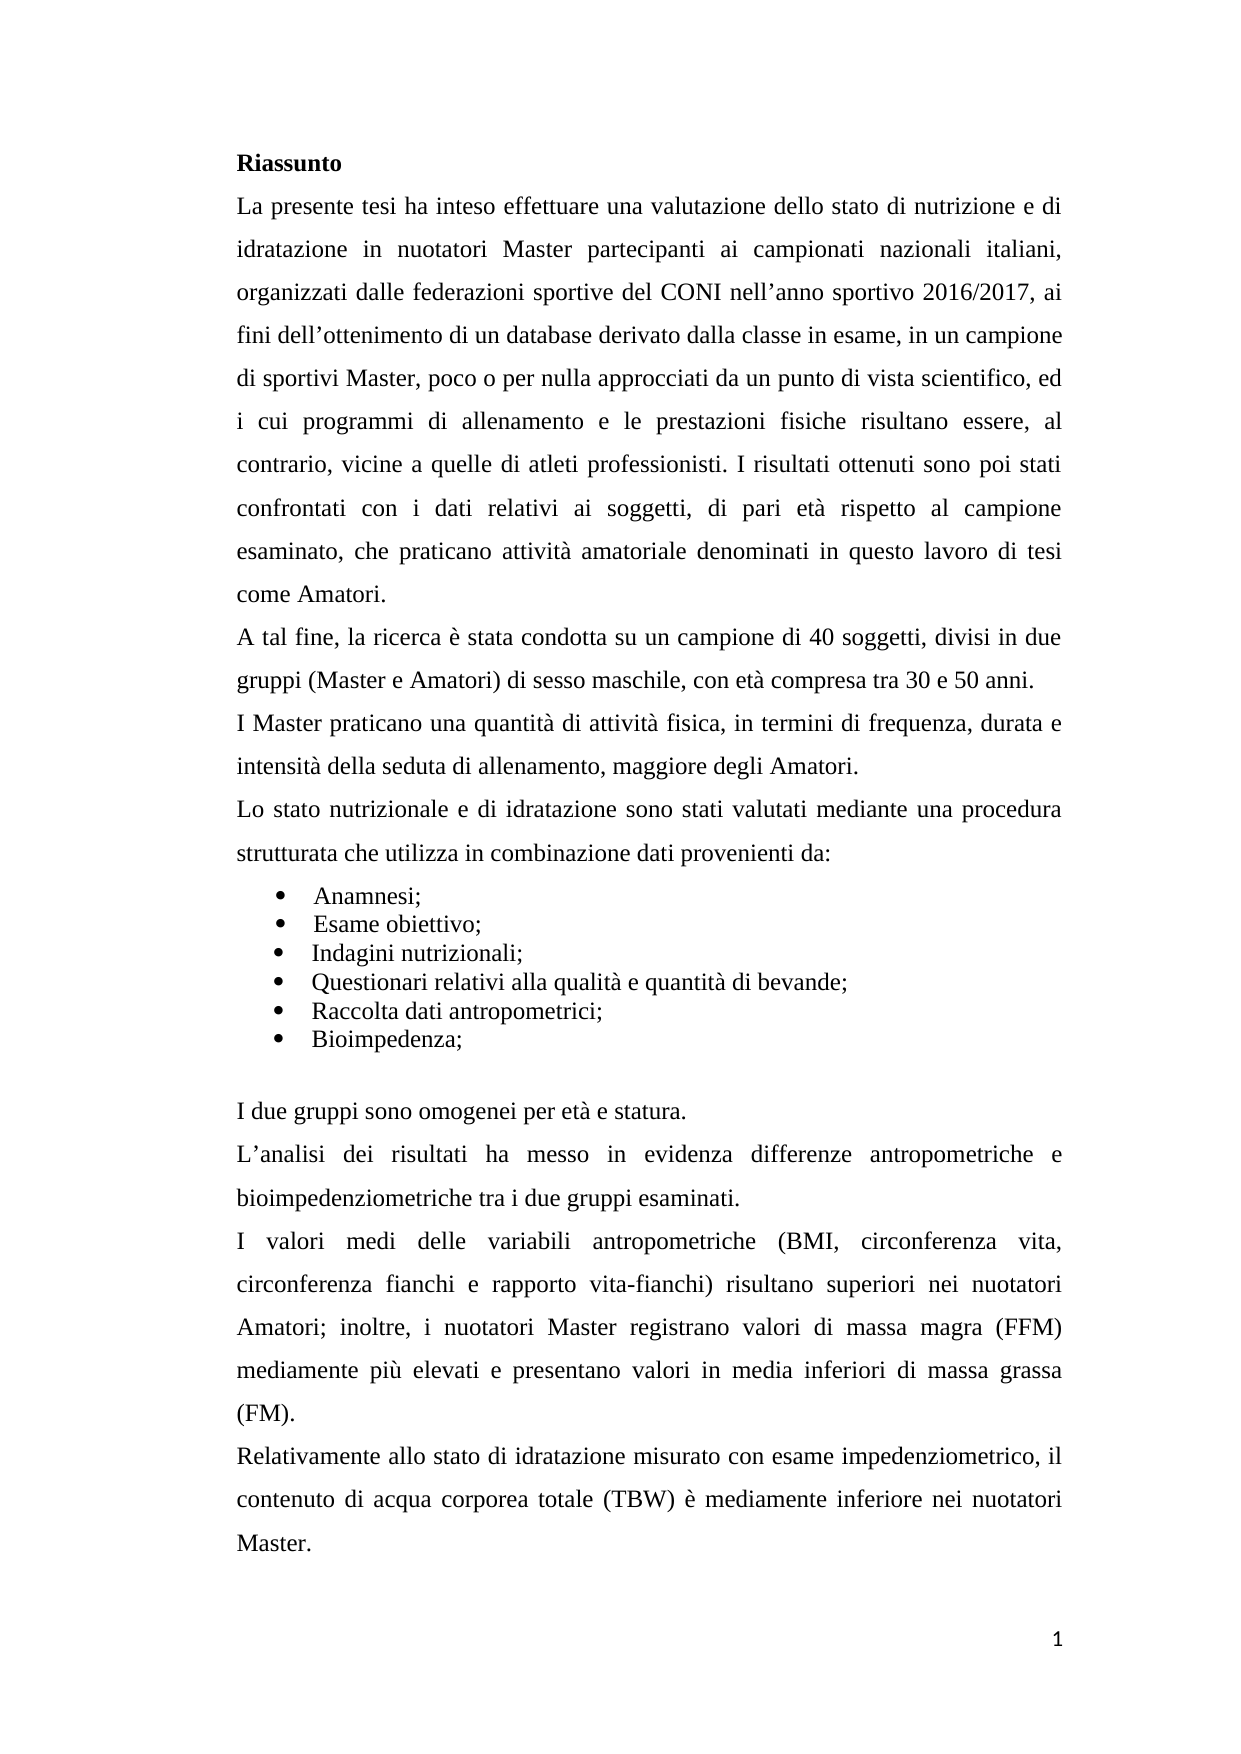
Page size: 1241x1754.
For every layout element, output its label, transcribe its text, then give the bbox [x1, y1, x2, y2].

list Indagini nutrizionali; [274, 938, 1063, 967]
text L’analisi dei risultati ha messo in evidenza differenze antropometriche e bioimpedenziometriche tra i due gruppi esaminati. [236, 1139, 1063, 1211]
list Questionari relativi alla qualità e quantità di bevande; [274, 967, 1063, 996]
text La presente tesi ha inteso effettuare una valutazione dello stato di nutrizione e di idratazione in nuotatori Master partecipanti ai campionati nazionali italiani, organizzati dalle federazioni sportive del CONI nell’anno sportivo 2016/2017, ai fini dell’ottenimento di un database derivato dalla classe in esame, in un campione di sportivi Master, poco o per nulla approcciati da un punto di vista scientifico, ed i cui programmi di allenamento e le prestazioni fisiche risultano essere, al contrario, vicine a quelle di atleti professionisti. I risultati ottenuti sono poi stati confrontati con i dati relativi ai soggetti, di pari età rispetto al campione esaminato, che praticano attività amatoriale denominati in questo lavoro di tesi come Amatori. A tal fine, la ricerca è stata condotta su un campione di 40 soggetti, divisi in due gruppi (Master e Amatori) di sesso maschile, con età compresa tra 30 e 50 anni. I Master praticano una quantità di attività fisica, in termini di frequenza, durata e intensità della seduta di allenamento, maggiore degli Amatori. Lo stato nutrizionale e di idratazione sono stati valutati mediante una procedura strutturata che utilizza in combinazione dati provenienti da: [236, 191, 1063, 866]
text I valori medi delle variabili antropometriche (BMI, circonferenza vita, circonferenza fianchi e rapporto vita-fianchi) risultano superiori nei nuotatori Amatori; inoltre, i nuotatori Master registrano valori di massa magra (FFM) mediamente più elevati e presentano valori in media inferiori di massa grassa (FM). [236, 1226, 1063, 1427]
list Raccolta dati antropometrici; [274, 996, 1063, 1024]
text I due gruppi sono omogenei per età e statura. [236, 1096, 1063, 1125]
list Esame obiettivo; [276, 909, 1063, 938]
text Riassunto [236, 148, 1063, 176]
list Anamnesi; [276, 881, 1063, 909]
text Relativamente allo stato di idratazione misurato con esame impedenziometrico, il contenuto di acqua corporea totale (TBW) è mediamente inferiore nei nuotatori Master. [236, 1441, 1063, 1556]
list Bioimpedenza; [274, 1024, 1063, 1053]
